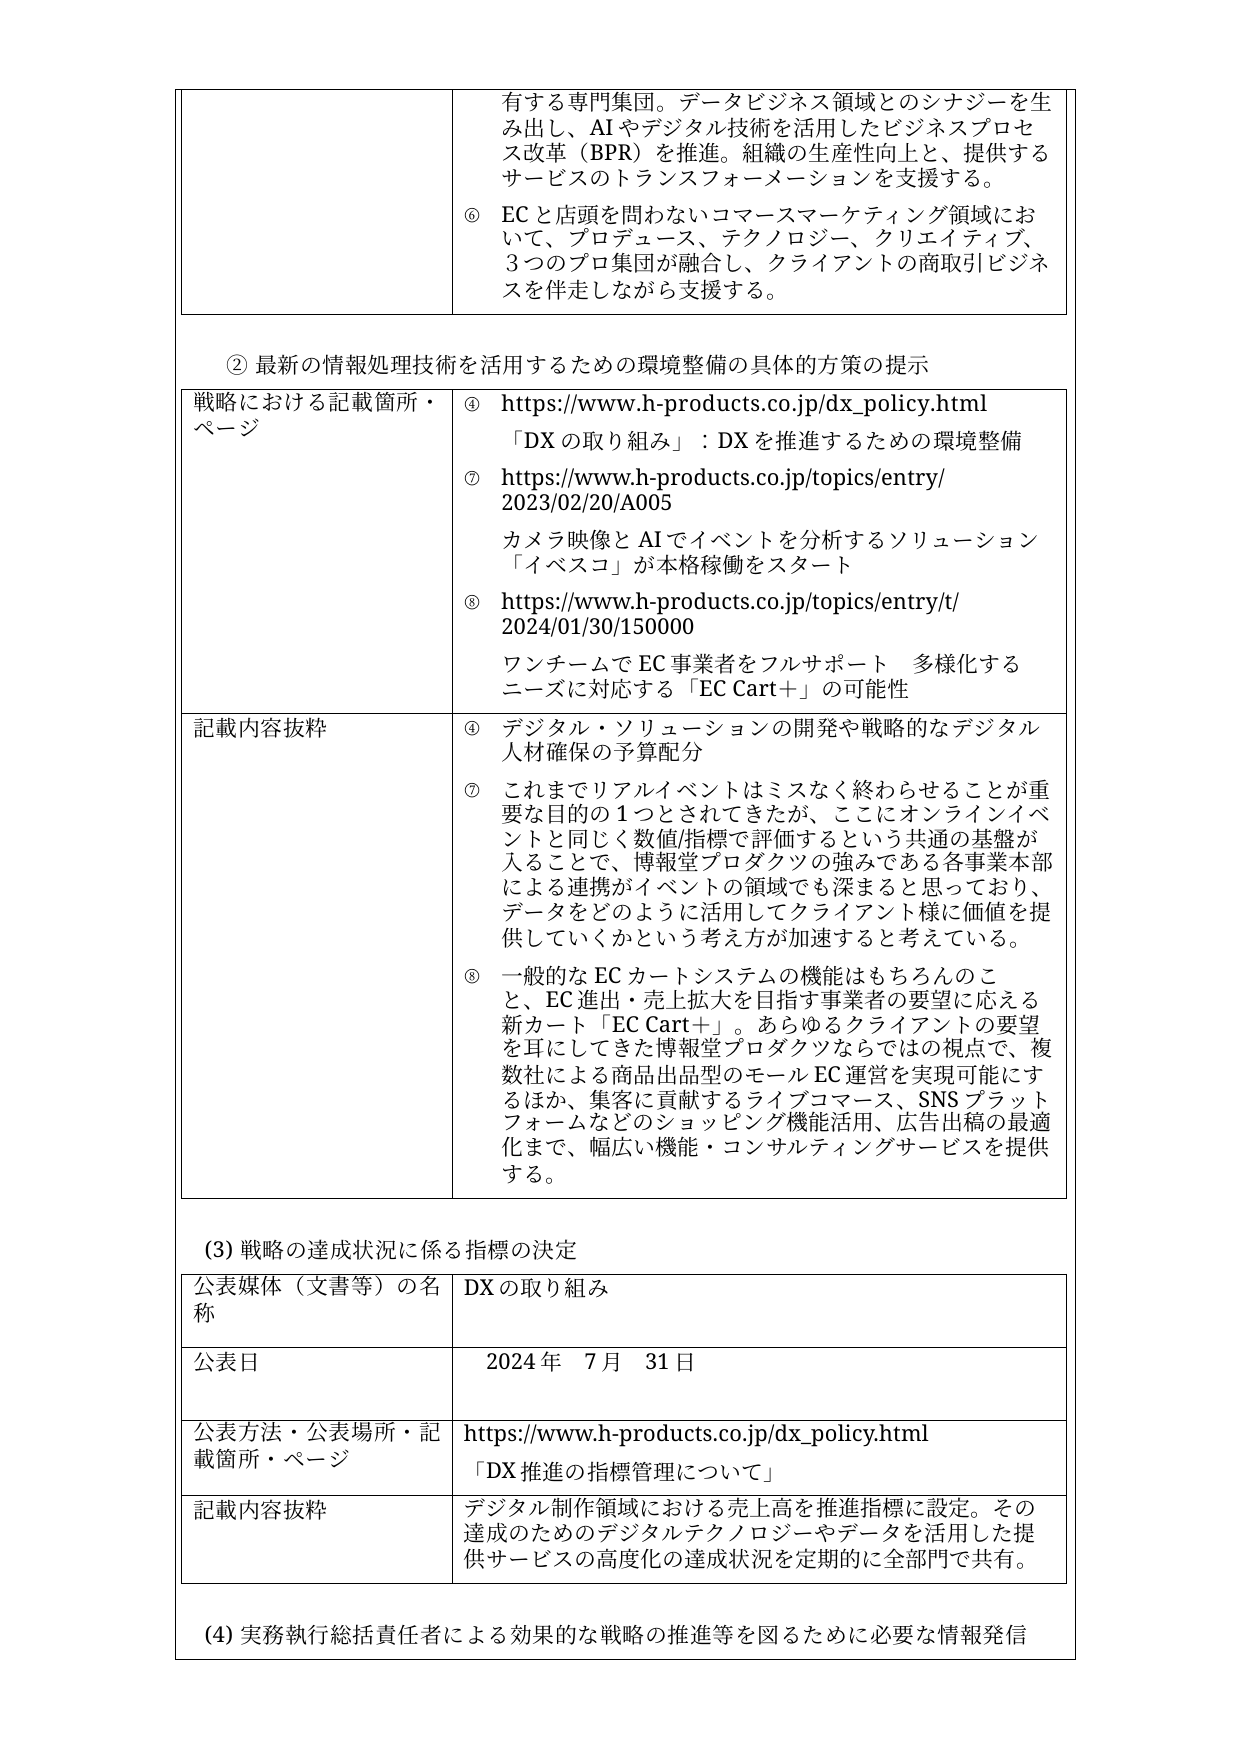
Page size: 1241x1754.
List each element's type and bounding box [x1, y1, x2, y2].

table_cell [176, 90, 1075, 1659]
